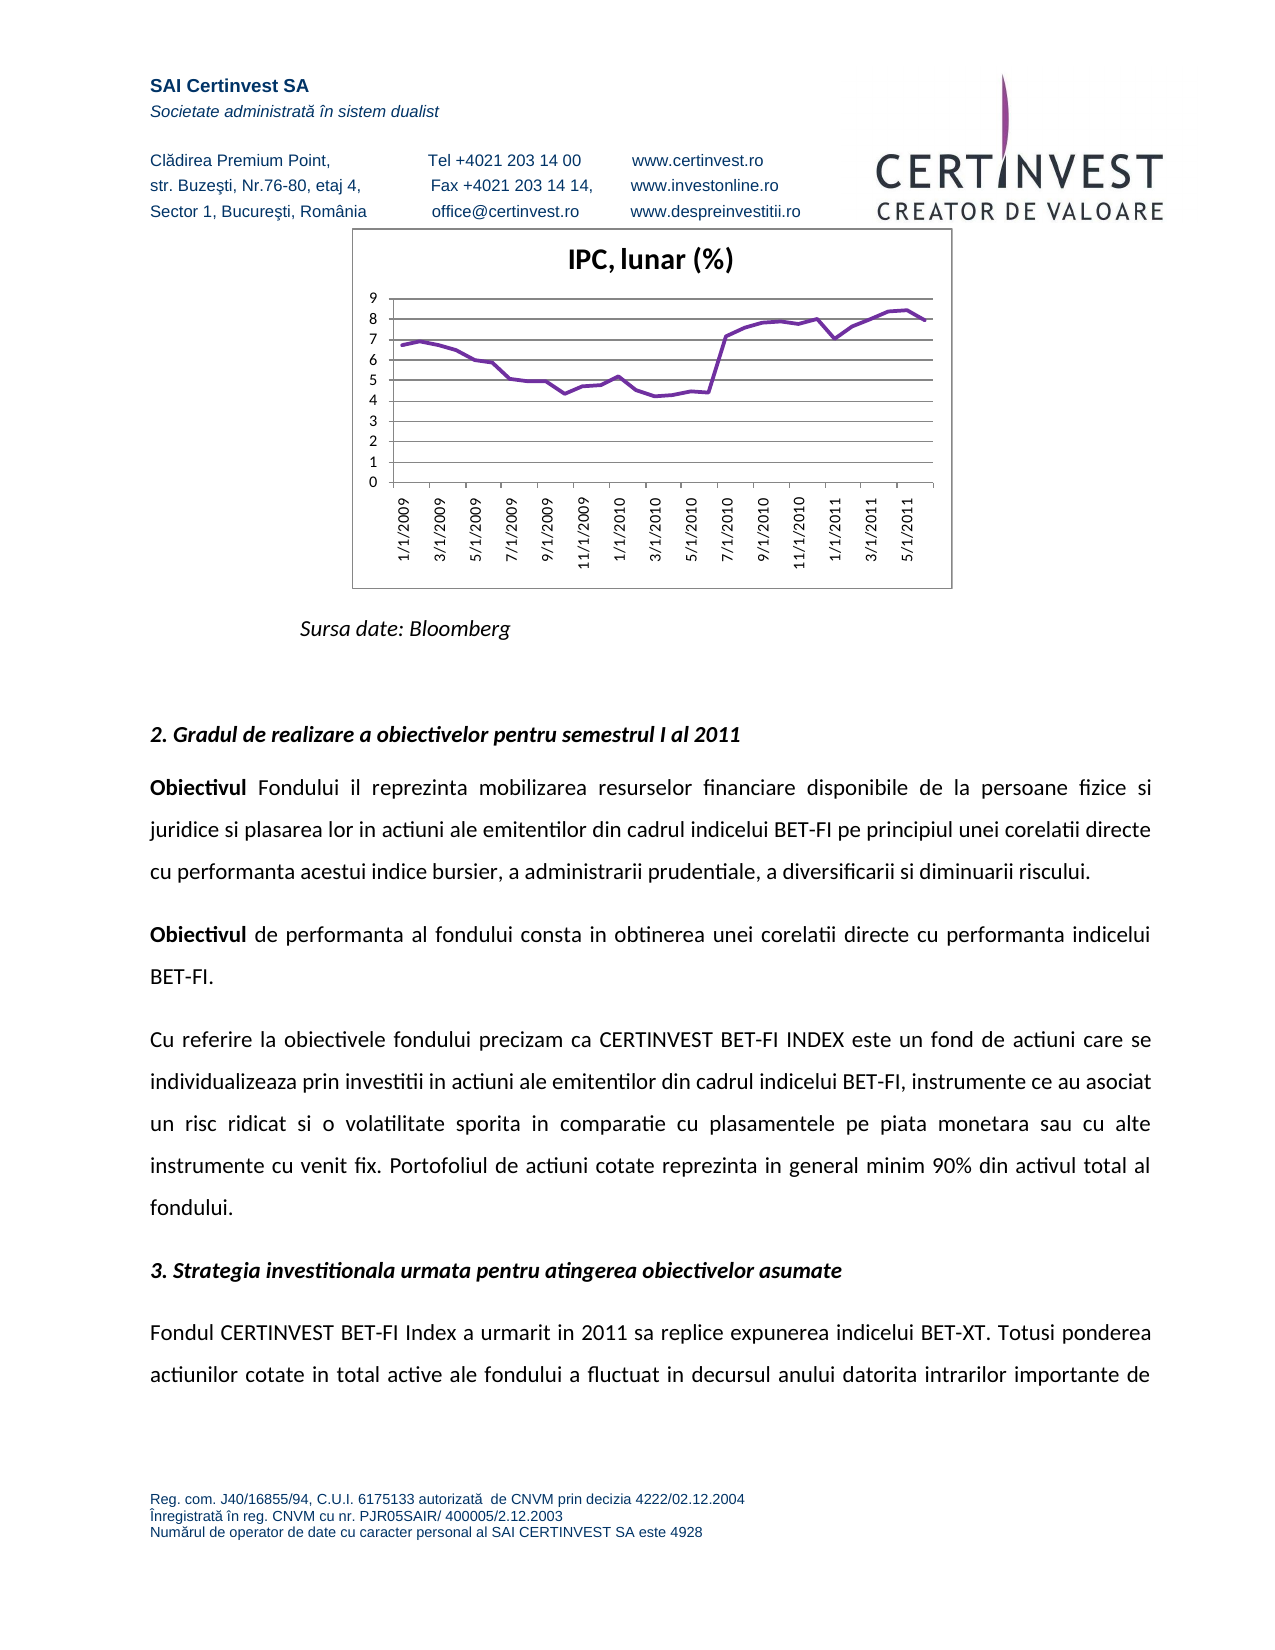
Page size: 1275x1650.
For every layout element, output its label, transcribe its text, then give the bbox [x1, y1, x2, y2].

text Obiectivul de performanta al fondului consta in obtinerea unei corelatii directe cu performanta indicelui BET-FI. [150, 920, 1153, 990]
text 3. Strategia investitionala urmata pentru atingerea obiectivelor asumate [150, 1256, 1153, 1284]
text Obiectivul Fondului il reprezinta mobilizarea resurselor financiare disponibile de la persoane fizice si juridice si plasarea lor in actiuni ale emitentilor din cadrul indicelui BET-FI pe principiul unei corelatii directe cu performanta acestui indice bursier, a administrarii prudentiale, a diversificarii si diminuarii riscului. [150, 773, 1153, 885]
text 2. Gradul de realizare a obiectivelor pentru semestrul I al 2011 [150, 720, 1153, 748]
picture [841, 66, 1198, 223]
text Sursa date: Bloomberg [150, 614, 1153, 642]
text Cu referire la obiectivele fondului precizam ca CERTINVEST BET-FI INDEX este un fond de actiuni care se individualizeaza prin investitii in actiuni ale emitentilor din cadrul indicelui BET-FI, instrumente ce au asociat un risc ridicat si o volatilitate sporita in comparatie cu plasamentele pe piata monetara sau cu alte instrumente cu venit fix. Portofoliul de actiuni cotate reprezinta in general minim 90% din activul total al fondului. [150, 1025, 1153, 1221]
